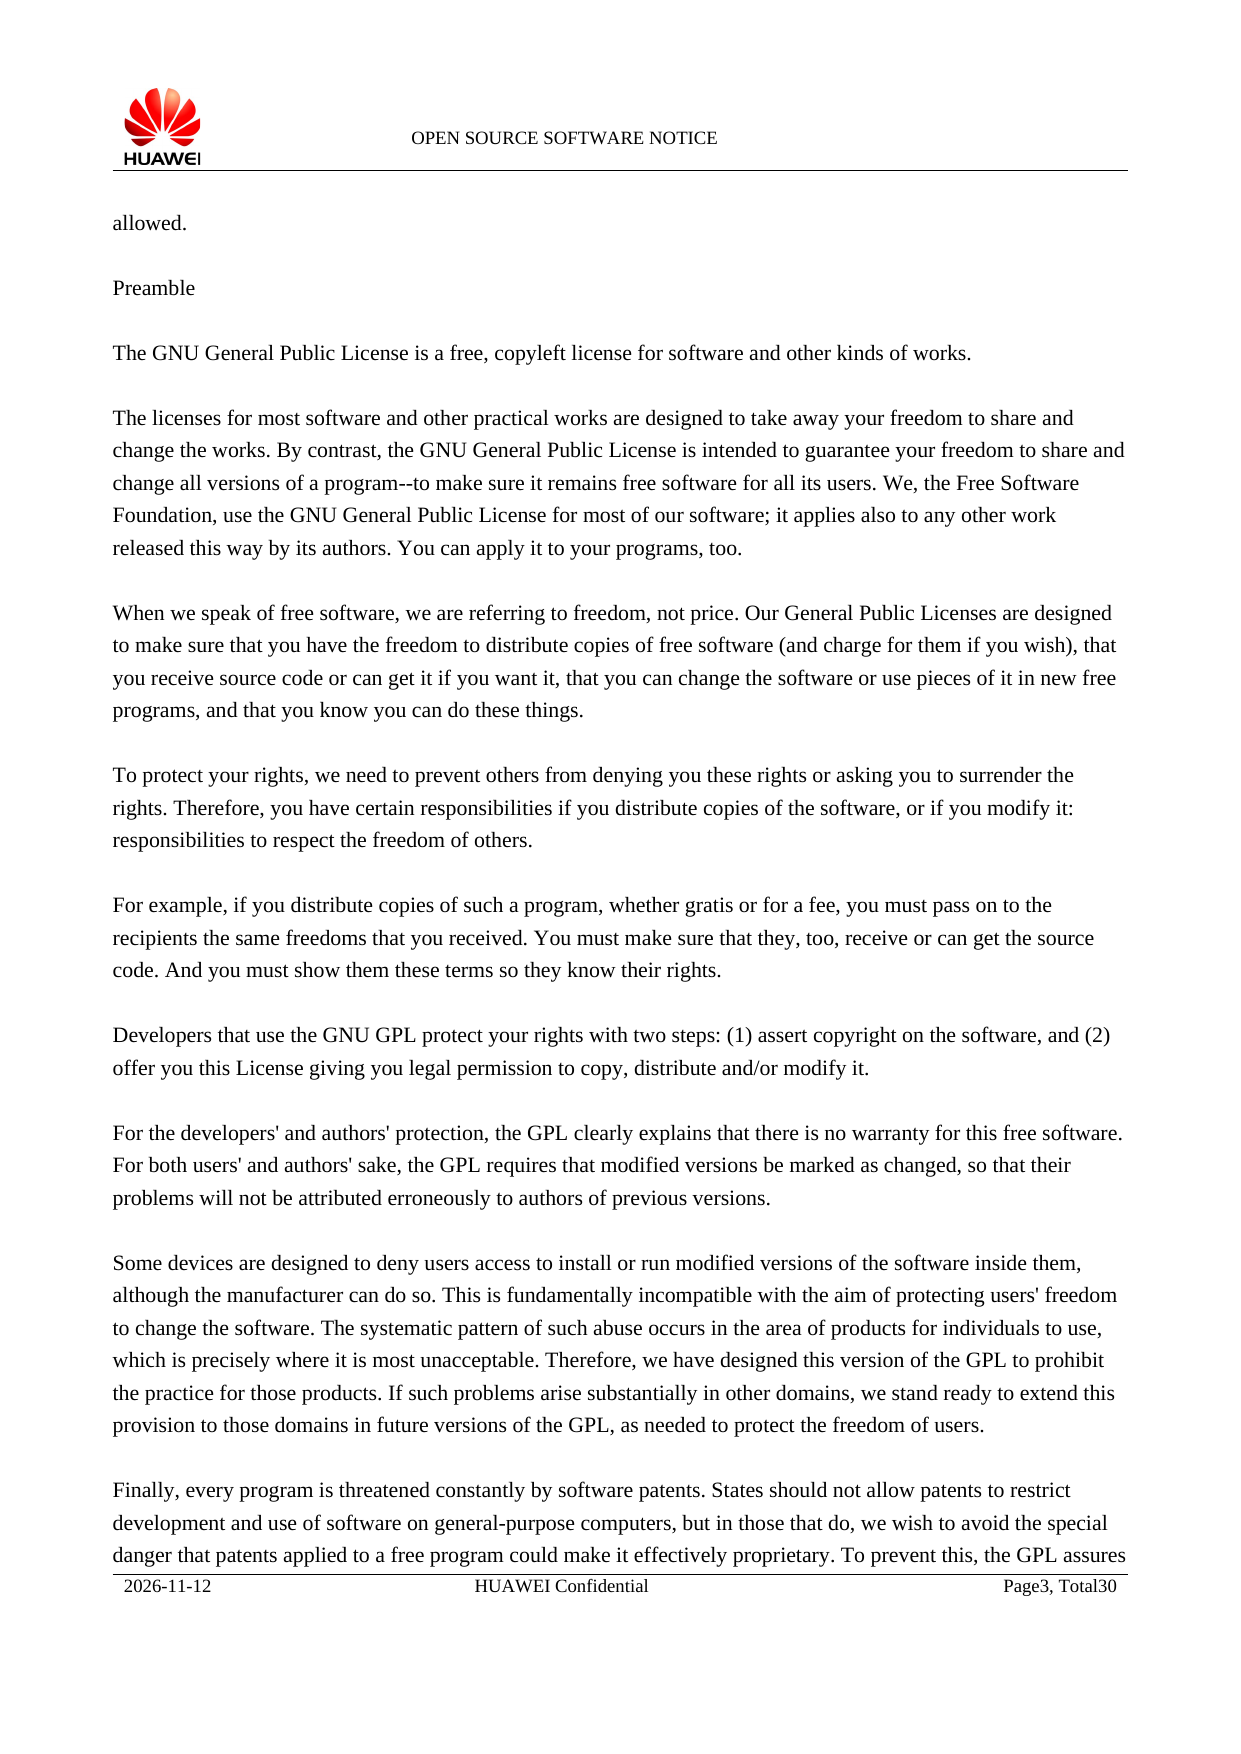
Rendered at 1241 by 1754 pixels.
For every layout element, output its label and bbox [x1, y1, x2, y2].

picture [124, 88, 201, 165]
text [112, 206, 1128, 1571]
